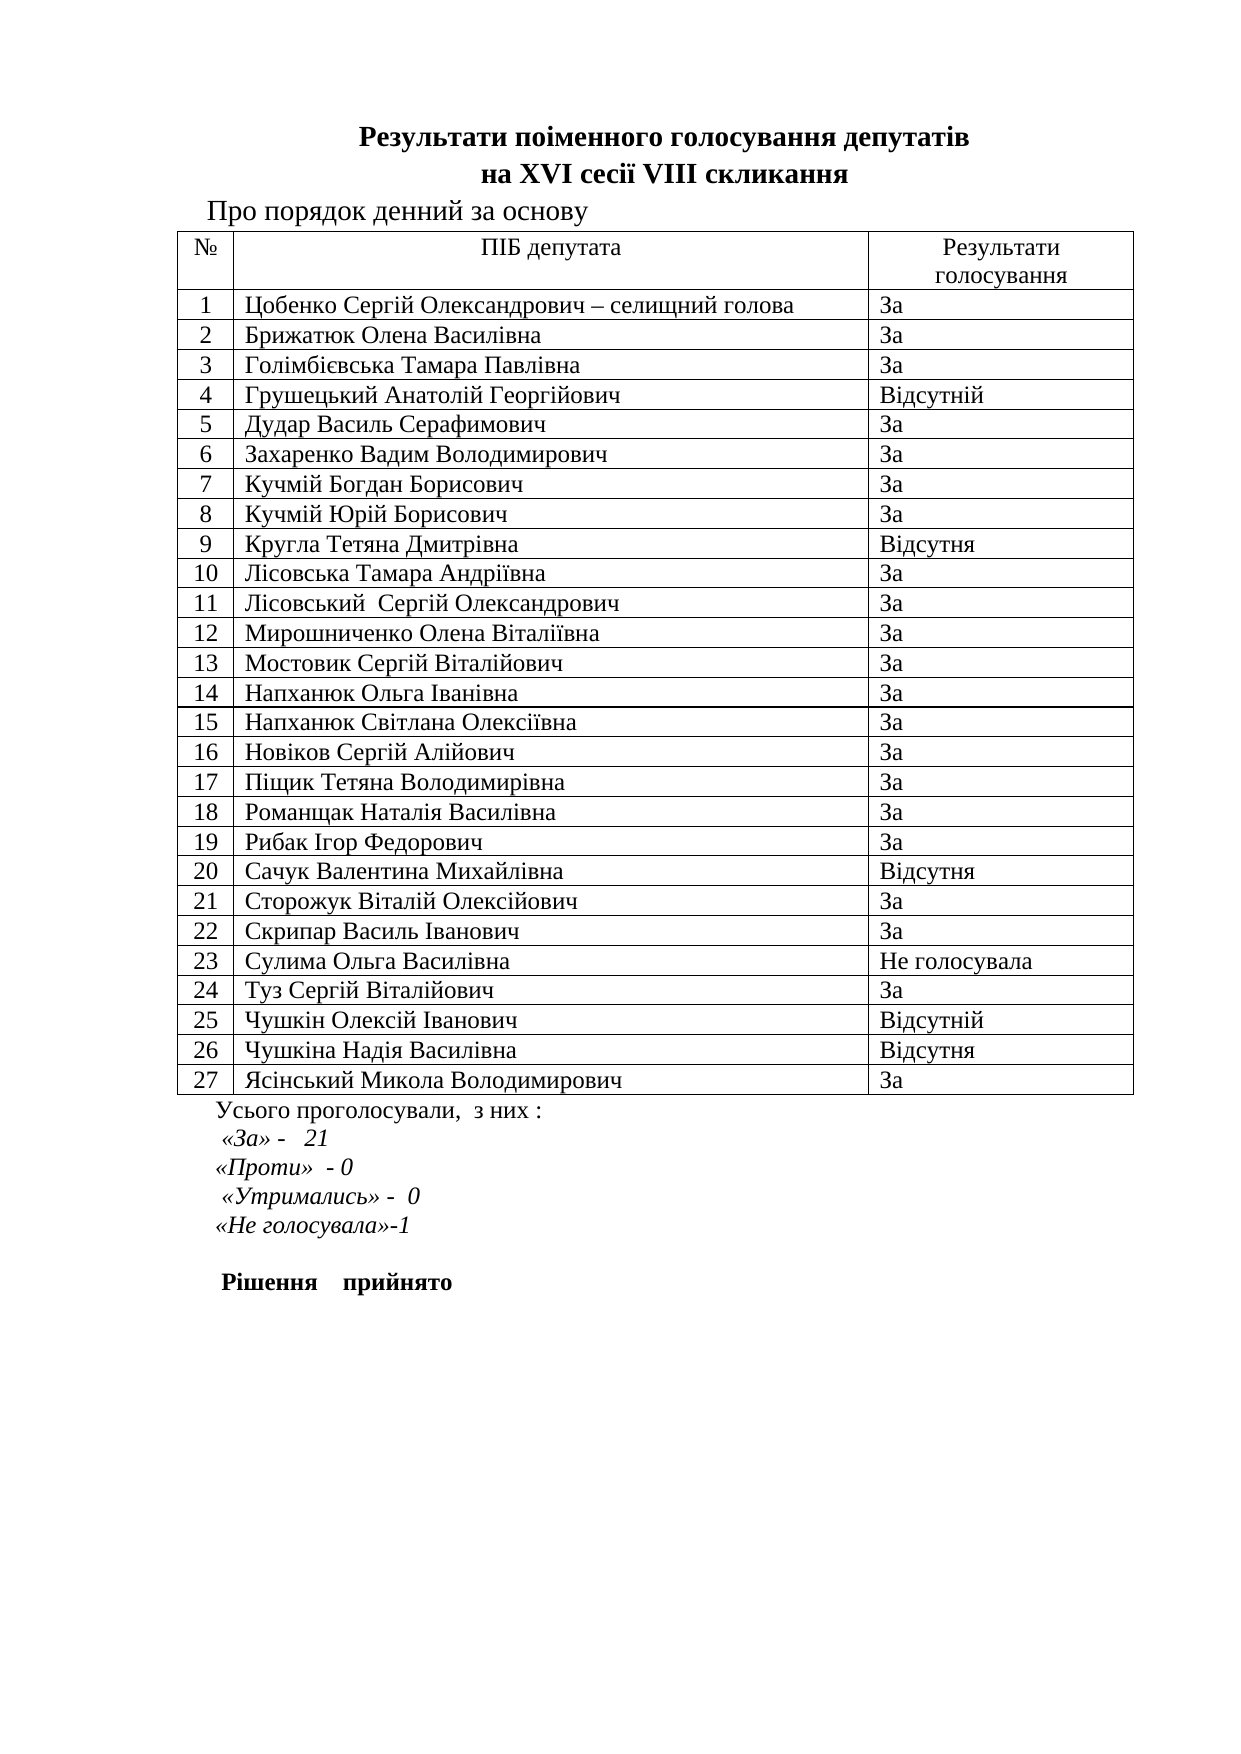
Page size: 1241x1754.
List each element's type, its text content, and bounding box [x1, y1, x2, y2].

table_cell Відсутній [869, 1005, 1133, 1034]
list «Утримались» - 0 [215, 1181, 1152, 1210]
table_cell 9 [178, 529, 233, 557]
list Усього проголосували, з них : [215, 1095, 1152, 1123]
list «За» - 21 [215, 1123, 1152, 1152]
table_cell 24 [178, 976, 233, 1004]
table_cell За [869, 708, 1133, 736]
table_cell Голімбієвська Тамара Павлівна [234, 350, 868, 379]
table_cell Кругла Тетяна Дмитрівна [234, 529, 868, 557]
table_cell За [869, 290, 1133, 319]
table_cell Відсутня [869, 856, 1133, 885]
table_cell 4 [178, 380, 233, 408]
table_cell Грушецький Анатолій Георгійович [234, 380, 868, 408]
table_cell Мостовик Сергій Віталійович [234, 648, 868, 677]
table_cell 8 [178, 499, 233, 528]
table_cell Сулима Ольга Василівна [234, 946, 868, 974]
table_cell Романщак Наталія Василівна [234, 797, 868, 826]
table_cell Лісовська Тамара Андріївна [234, 559, 868, 587]
table_header ПІБ депутата [234, 232, 868, 289]
table_cell 26 [178, 1035, 233, 1064]
table_cell За [869, 410, 1133, 438]
table_cell За [869, 976, 1133, 1004]
table_cell 12 [178, 618, 233, 647]
table_cell 20 [178, 856, 233, 885]
table_cell Відсутня [869, 1035, 1133, 1064]
table_cell Рибак Ігор Федорович [234, 827, 868, 855]
table_cell 25 [178, 1005, 233, 1034]
table_cell 13 [178, 648, 233, 677]
table_cell Кучмій Юрій Борисович [234, 499, 868, 528]
table_cell 2 [178, 320, 233, 349]
table_cell 15 [178, 708, 233, 736]
text на XVІ сесії VIII скликання [207, 156, 1122, 190]
table_cell Піщик Тетяна Володимирівна [234, 767, 868, 796]
table_cell За [869, 618, 1133, 647]
table_cell 6 [178, 439, 233, 468]
table_cell За [869, 439, 1133, 468]
table_cell За [869, 737, 1133, 766]
table_cell За [869, 1065, 1133, 1094]
table_cell За [869, 827, 1133, 855]
table_cell Новіков Сергій Алійович [234, 737, 868, 766]
table_cell За [869, 469, 1133, 498]
table_cell 19 [178, 827, 233, 855]
table_cell 27 [178, 1065, 233, 1094]
table_cell 22 [178, 916, 233, 945]
table_cell 23 [178, 946, 233, 974]
table_cell 11 [178, 588, 233, 617]
table_cell За [869, 916, 1133, 945]
list «Проти» - 0 [215, 1152, 1152, 1181]
table_cell Відсутній [869, 380, 1133, 408]
table_cell 21 [178, 886, 233, 915]
table_cell За [869, 320, 1133, 349]
table_cell Ясінський Микола Володимирович [234, 1065, 868, 1094]
table_cell Захаренко Вадим Володимирович [234, 439, 868, 468]
table_cell Цобенко Сергій Олександрович – селищний голова [234, 290, 868, 319]
table_cell Брижатюк Олена Василівна [234, 320, 868, 349]
table_cell 14 [178, 678, 233, 706]
table_cell 5 [178, 410, 233, 438]
text Про порядок денний за основу [207, 193, 1122, 227]
table_cell Скрипар Василь Іванович [234, 916, 868, 945]
table_cell 1 [178, 290, 233, 319]
table_cell Чушкіна Надія Василівна [234, 1035, 868, 1064]
table_cell За [869, 678, 1133, 706]
table_header № [178, 232, 233, 289]
table_cell За [869, 767, 1133, 796]
text Результати поіменного голосування депутатів [207, 119, 1122, 153]
table_cell За [869, 588, 1133, 617]
table_cell За [869, 559, 1133, 587]
table_cell Напханюк Світлана Олексіївна [234, 708, 868, 736]
table_cell Напханюк Ольга Іванівна [234, 678, 868, 706]
table_cell 18 [178, 797, 233, 826]
table_cell Сачук Валентина Михайлівна [234, 856, 868, 885]
table_cell Дудар Василь Серафимович [234, 410, 868, 438]
table_cell За [869, 886, 1133, 915]
table_cell Мирошниченко Олена Віталіївна [234, 618, 868, 647]
table_cell 16 [178, 737, 233, 766]
table_cell За [869, 499, 1133, 528]
table_cell За [869, 350, 1133, 379]
table_cell 7 [178, 469, 233, 498]
table_cell 3 [178, 350, 233, 379]
table_cell Лісовський Сергій Олександрович [234, 588, 868, 617]
table_cell За [869, 648, 1133, 677]
table_cell Відсутня [869, 529, 1133, 557]
table_cell Не голосувала [869, 946, 1133, 974]
table_cell Чушкін Олексій Іванович [234, 1005, 868, 1034]
list «Не голосувала»-1 [215, 1210, 1152, 1238]
table_cell Сторожук Віталій Олексійович [234, 886, 868, 915]
table_cell Кучмій Богдан Борисович [234, 469, 868, 498]
table_cell Туз Сергій Віталійович [234, 976, 868, 1004]
list Рішення прийнято [215, 1267, 1152, 1296]
table_cell 10 [178, 559, 233, 587]
table_cell За [869, 797, 1133, 826]
table_cell 17 [178, 767, 233, 796]
table_header Результати голосування [869, 232, 1133, 289]
